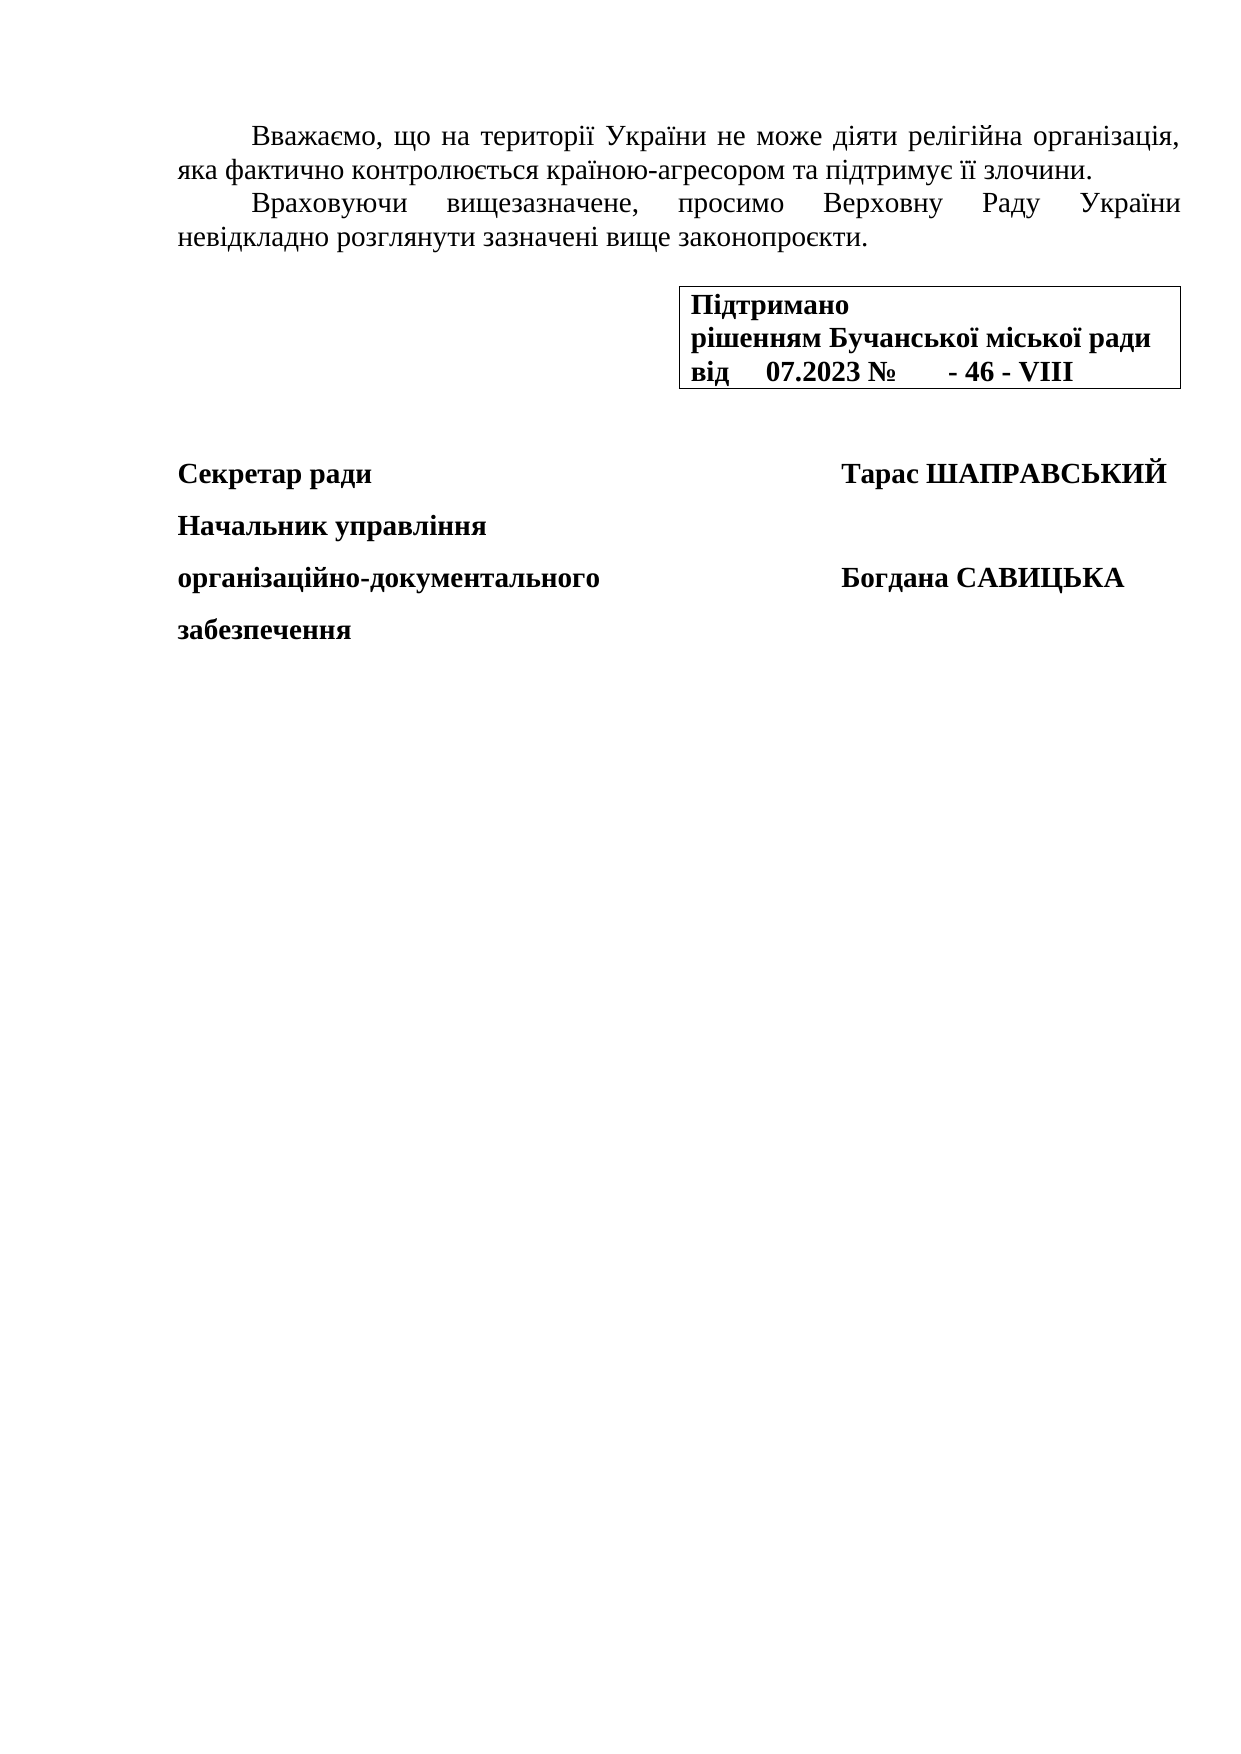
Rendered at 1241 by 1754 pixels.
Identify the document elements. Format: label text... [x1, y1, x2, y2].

text організаційно-документального Богдана САВИЦЬКА [177, 560, 1181, 594]
text Враховуючи вищезазначене, просимо Верховну Раду України невідкладно розглянути зазначені вище законопроєкти. [177, 185, 1181, 252]
text забезпечення [177, 612, 1181, 646]
text Вважаємо, що на території України не може діяти релігійна організація, яка фактично контролюється країною-агресором та підтримує її злочини. [177, 118, 1181, 185]
text Начальник управління [177, 508, 1181, 541]
table_header Підтримано рішенням Бучанської міської ради від 07.2023 № - 46 - VІІІ [680, 287, 1180, 388]
text Секретар ради Тарас ШАПРАВСЬКИЙ [177, 456, 1181, 489]
